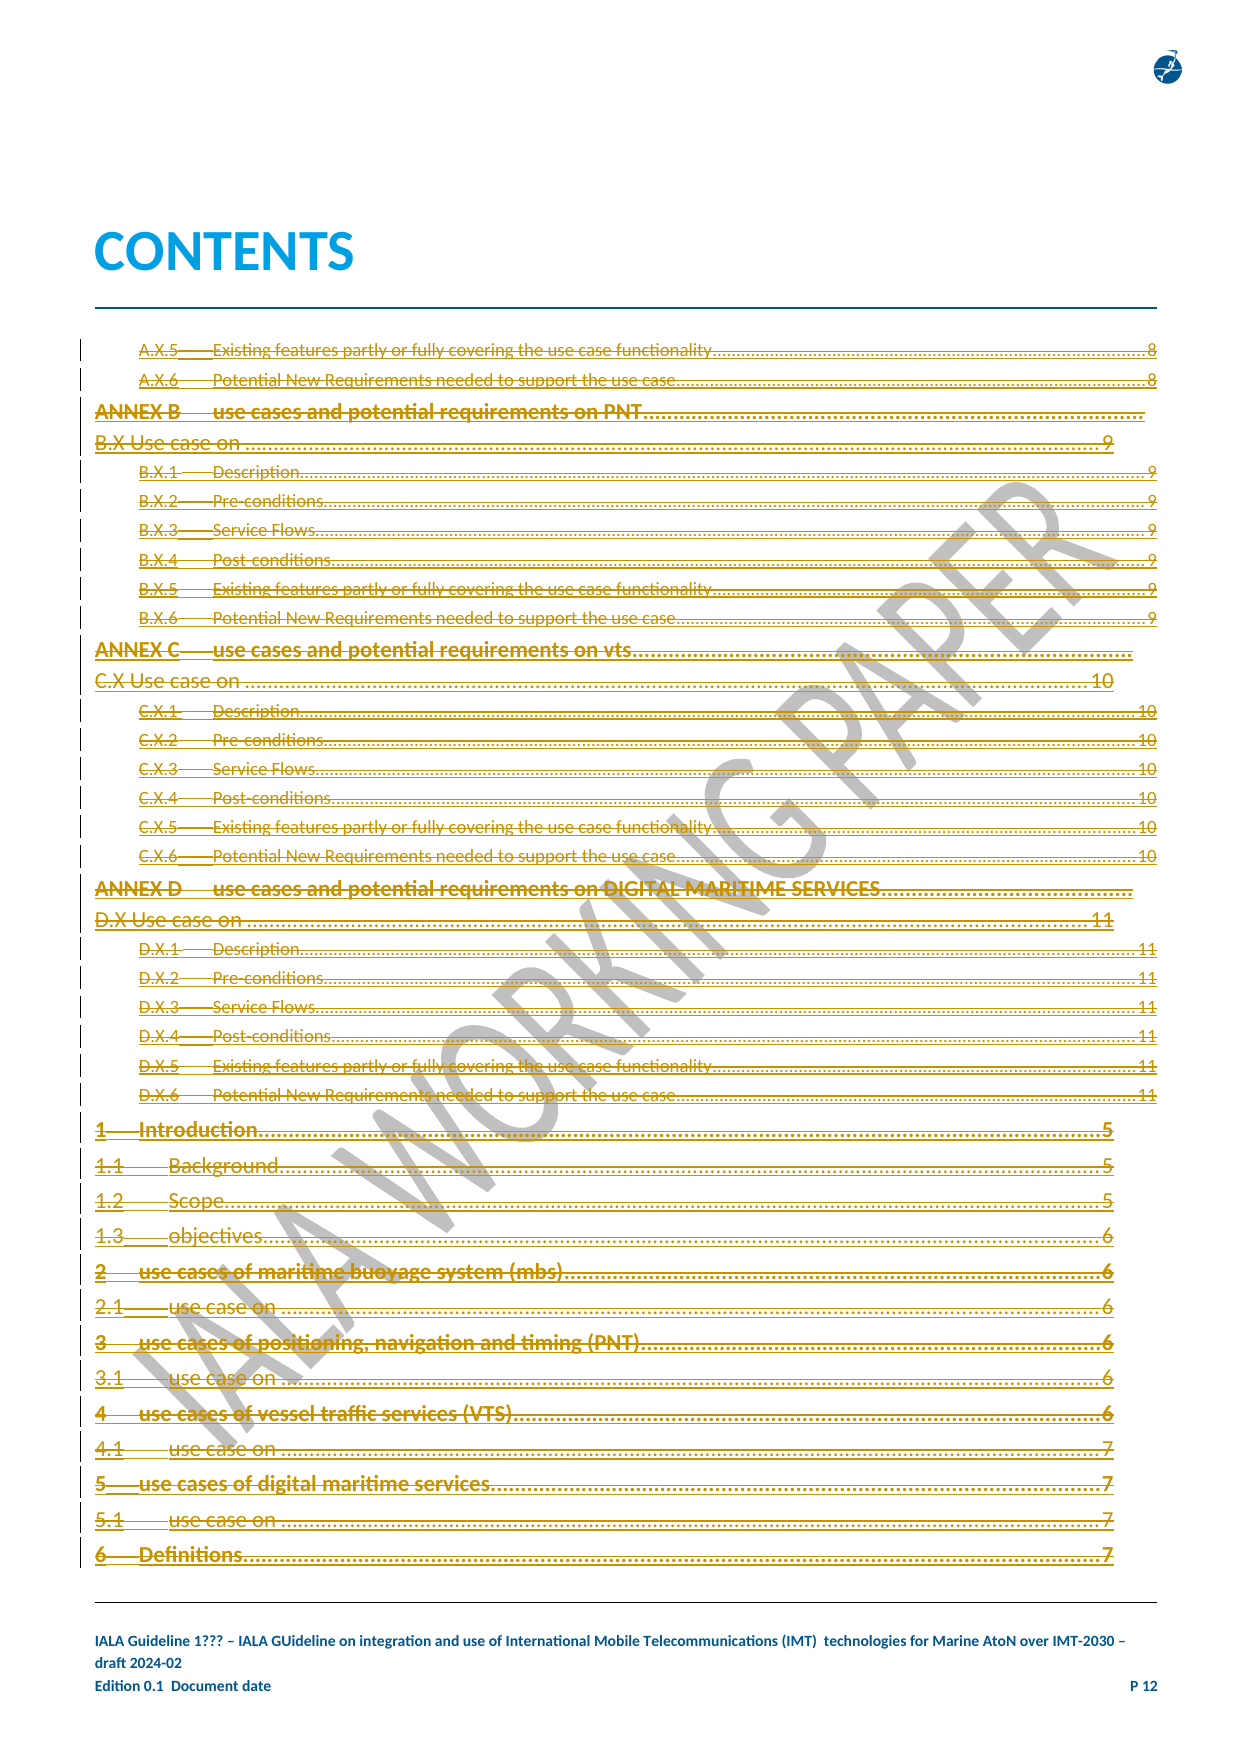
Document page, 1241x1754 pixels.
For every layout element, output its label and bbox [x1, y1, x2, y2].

picture [1122, 0, 1241, 119]
